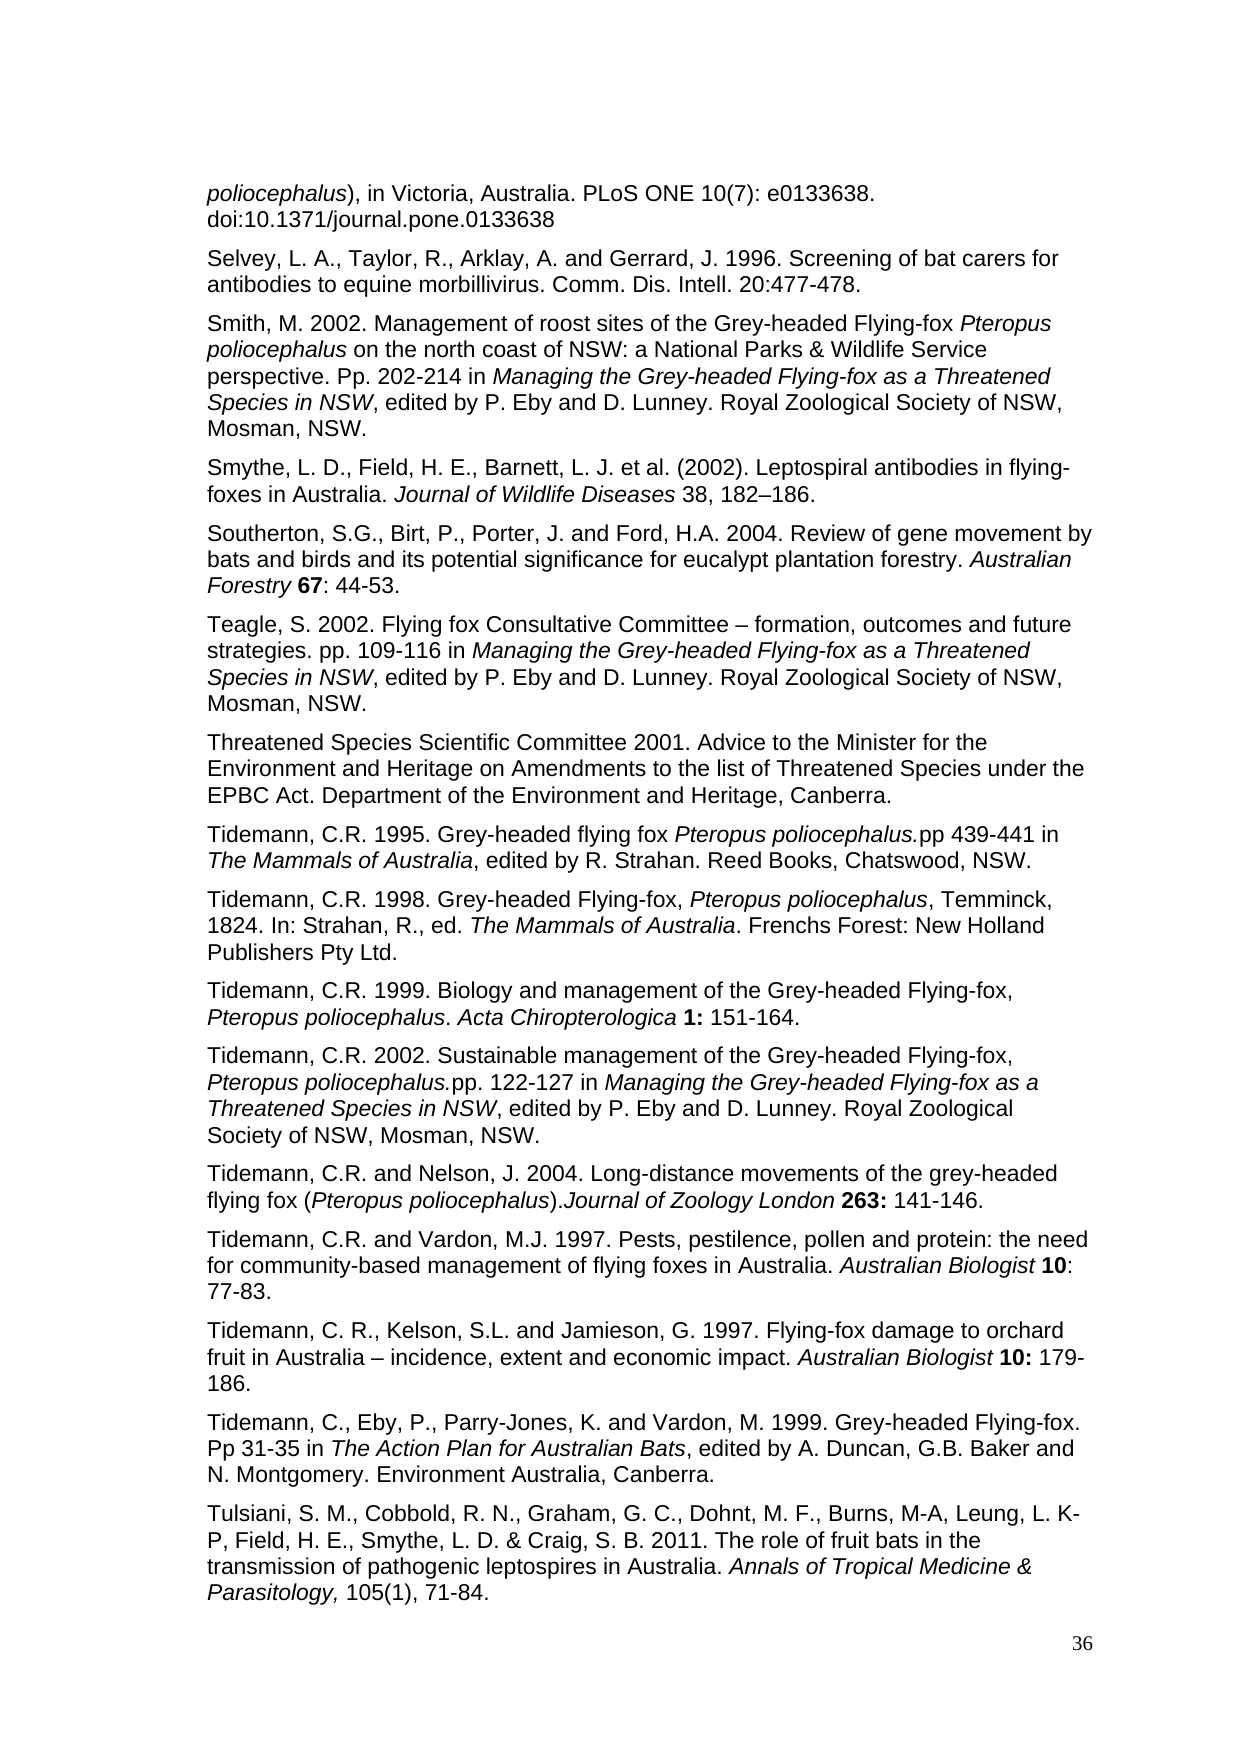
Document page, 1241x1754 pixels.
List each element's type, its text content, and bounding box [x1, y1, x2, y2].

text Selvey, L. A., Taylor, R., Arklay, A. and Gerrard, J. 1996. Screening of bat carers for antibodies to equine morbillivirus. Comm. Dis. Intell. 20:477-478. [207, 245, 1092, 297]
text Teagle, S. 2002. Flying fox Consultative Committee – formation, outcomes and future strategies. pp. 109-116 in Managing the Grey-headed Flying-fox as a Threatened Species in NSW, edited by P. Eby and D. Lunney. Royal Zoological Society of NSW, Mosman, NSW. [207, 611, 1092, 716]
text Threatened Species Scientific Committee 2001. Advice to the Minister for the Environment and Heritage on Amendments to the list of Threatened Species under the EPBC Act. Department of the Environment and Heritage, Canberra. [207, 729, 1092, 808]
text Tidemann, C. R., Kelson, S.L. and Jamieson, G. 1997. Flying-fox damage to orchard fruit in Australia – incidence, extent and economic impact. Australian Biologist 10: 179-186. [207, 1317, 1092, 1396]
text Southerton, S.G., Birt, P., Porter, J. and Ford, H.A. 2004. Review of gene movement by bats and birds and its potential significance for eucalypt plantation forestry. Australian Forestry 67: 44-53. [207, 519, 1092, 598]
text Tulsiani, S. M., Cobbold, R. N., Graham, G. C., Dohnt, M. F., Burns, M-A, Leung, L. K-P, Field, H. E., Smythe, L. D. & Craig, S. B. 2011. The role of fruit bats in the transmission of pathogenic leptospires in Australia. Annals of Tropical Medicine & Parasitology, 105(1), 71-84. [207, 1500, 1092, 1606]
text Tidemann, C.R. 1998. Grey-headed Flying-fox, Pteropus poliocephalus, Temminck, 1824. In: Strahan, R., ed. The Mammals of Australia. Frenchs Forest: New Holland Publishers Pty Ltd. [207, 886, 1092, 965]
text Tidemann, C., Eby, P., Parry-Jones, K. and Vardon, M. 1999. Grey-headed Flying-fox. Pp 31-35 in The Action Plan for Australian Bats, edited by A. Duncan, G.B. Baker and N. Montgomery. Environment Australia, Canberra. [207, 1409, 1092, 1488]
text Tidemann, C.R. 2002. Sustainable management of the Grey-headed Flying-fox, Pteropus poliocephalus.pp. 122-127 in Managing the Grey-headed Flying-fox as a Threatened Species in NSW, edited by P. Eby and D. Lunney. Royal Zoological Society of NSW, Mosman, NSW. [207, 1042, 1092, 1148]
text Tidemann, C.R. 1999. Biology and management of the Grey-headed Flying-fox, Pteropus poliocephalus. Acta Chiropterologica 1: 151-164. [207, 977, 1092, 1030]
text Tidemann, C.R. 1995. Grey-headed flying fox Pteropus poliocephalus.pp 439-441 in The Mammals of Australia, edited by R. Strahan. Reed Books, Chatswood, NSW. [207, 821, 1092, 873]
text Tidemann, C.R. and Vardon, M.J. 1997. Pests, pestilence, pollen and protein: the need for community-based management of flying foxes in Australia. Australian Biologist 10: 77-83. [207, 1226, 1092, 1305]
text Smith, M. 2002. Management of roost sites of the Grey-headed Flying-fox Pteropus poliocephalus on the north coast of NSW: a National Parks & Wildlife Service perspective. Pp. 202-214 in Managing the Grey-headed Flying-fox as a Threatened Species in NSW, edited by P. Eby and D. Lunney. Royal Zoological Society of NSW, Mosman, NSW. [207, 310, 1092, 442]
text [207, 179, 1092, 232]
text Smythe, L. D., Field, H. E., Barnett, L. J. et al. (2002). Leptospiral antibodies in flying-foxes in Australia. Journal of Wildlife Diseases 38, 182–186. [207, 454, 1092, 507]
text Tidemann, C.R. and Nelson, J. 2004. Long-distance movements of the grey-headed flying fox (Pteropus poliocephalus).Journal of Zoology London 263: 141-146. [207, 1160, 1092, 1213]
